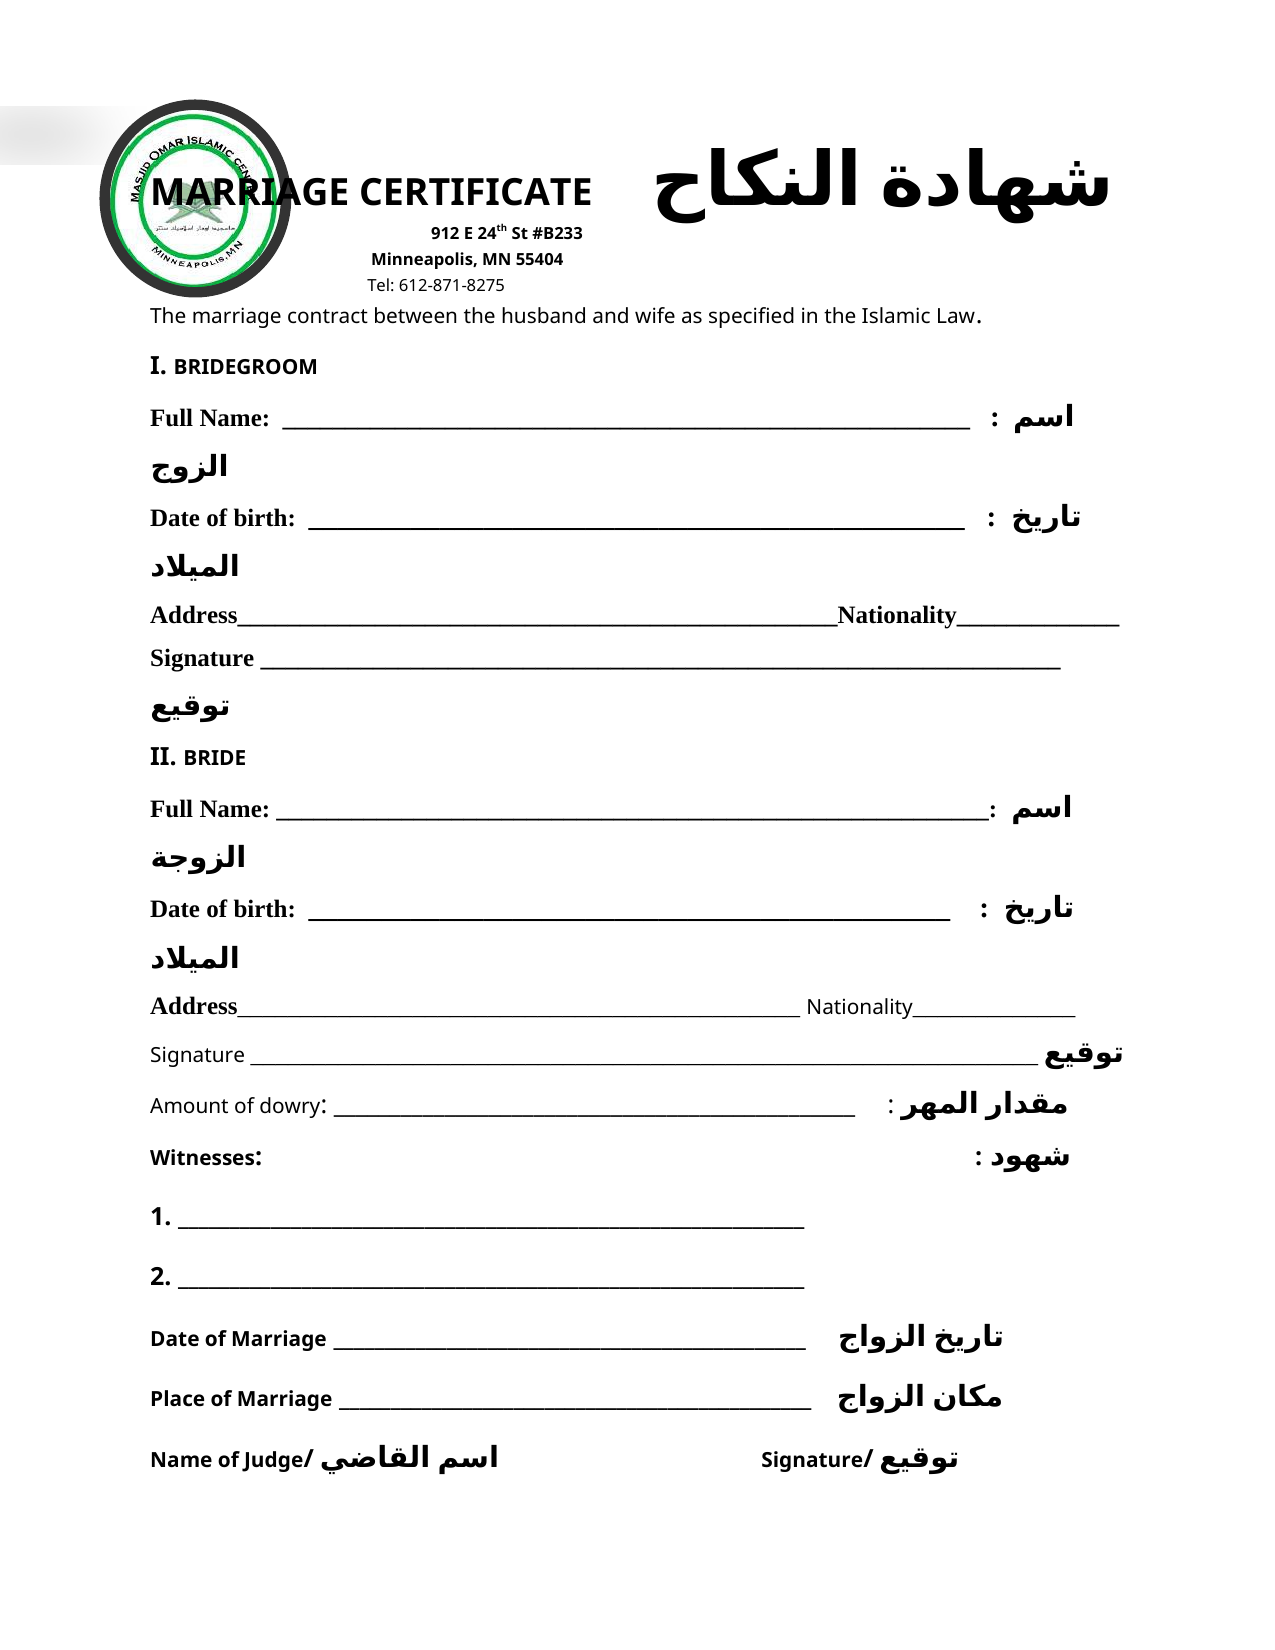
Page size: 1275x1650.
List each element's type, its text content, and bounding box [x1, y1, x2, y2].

text Date of birth: ____________________________________________ : تاريخ الميلاد [150, 891, 1125, 974]
text The marriage contract between the husband and wife as specified in the Islamic Law. [150, 297, 1125, 331]
text MARRIAGE CERTIFICATE شهادة النكاح [150, 135, 1125, 221]
picture [110, 110, 268, 274]
text Full Name: _________________________________________________________: اسم الزوجة [150, 790, 1125, 874]
text 1. _____________________________________________________________ [150, 1199, 1125, 1233]
text Signature _______________________________________________________________ توقيع Amount of dowry: _______________________________________________ : مقدار المهر [150, 1035, 1125, 1120]
text II. BRIDE [150, 739, 1125, 773]
text Date of birth: _____________________________________________ : تاريخ الميلاد [150, 499, 1125, 583]
text Address________________________________________________Nationality_____________ [150, 600, 1125, 629]
text Place of Marriage ______________________________________________ مكان الزواج [150, 1379, 1125, 1414]
text 912 E 24th St #B233 [150, 221, 1125, 244]
text Witnesses: : شهود [150, 1138, 1125, 1172]
text Address_____________________________________________ Nationality_____________ [150, 991, 1125, 1021]
text Date of Marriage ______________________________________________ تاريخ الزواج [150, 1319, 1125, 1354]
text Signature ________________________________________________________________ توقيع [150, 643, 1125, 722]
text 2. _____________________________________________________________ [150, 1259, 1125, 1293]
text Name of Judge/ اسم القاضي Signature/ توقيع [150, 1440, 1125, 1475]
text Minneapolis, MN 55404 [150, 248, 1125, 271]
text Tel: 612-871-8275 [150, 274, 1125, 297]
text Full Name: _______________________________________________________ : اسم الزوج [150, 399, 1125, 482]
text I. BRIDEGROOM [150, 348, 1125, 382]
